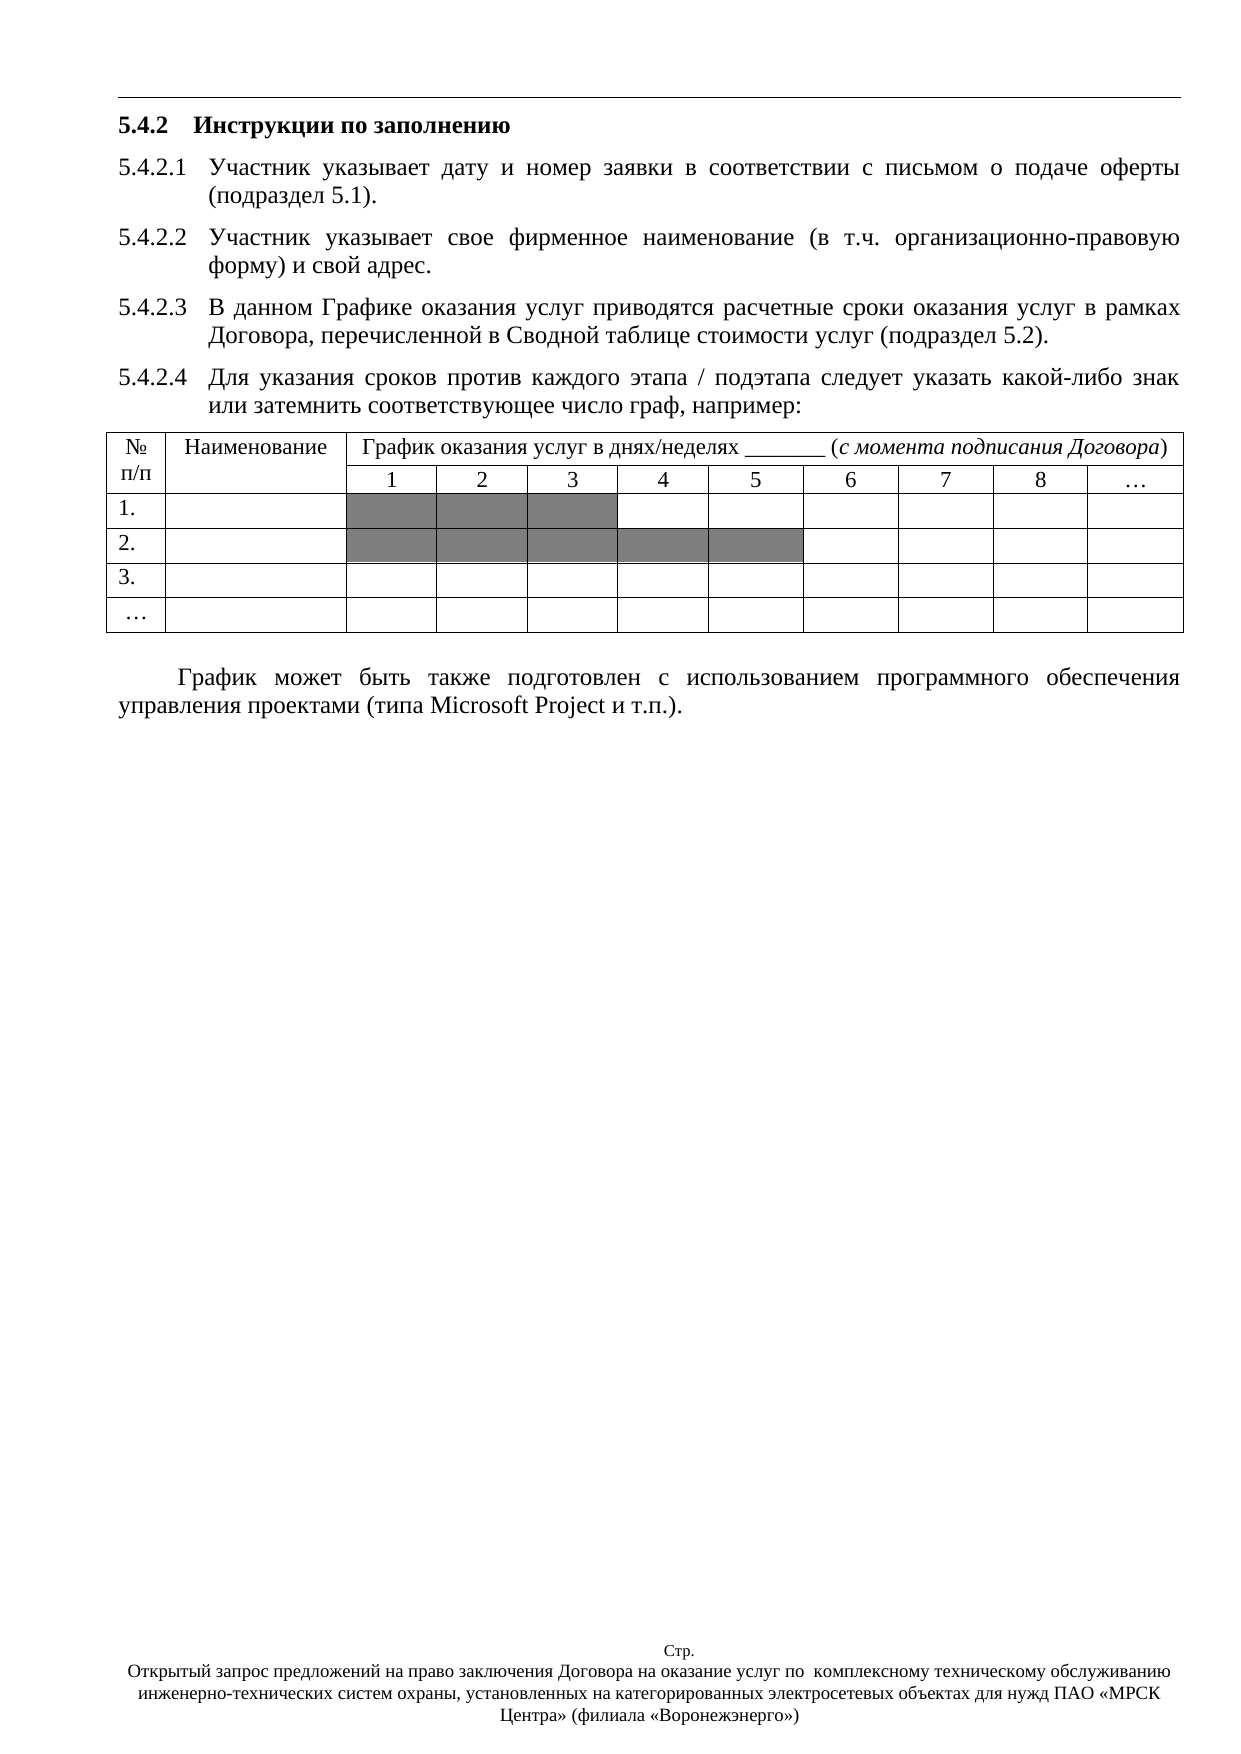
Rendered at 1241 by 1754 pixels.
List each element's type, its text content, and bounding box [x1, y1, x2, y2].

text График может быть также подготовлен с использованием программного обеспечения управления проектами (типа Microsoft Project и т.п.). [118, 662, 1181, 719]
table_cell [618, 598, 708, 632]
table_cell [437, 529, 527, 562]
table_cell 7 [899, 466, 993, 493]
table_cell [107, 494, 165, 528]
table_cell [166, 494, 346, 528]
table_cell [437, 564, 527, 597]
table_cell [437, 494, 527, 528]
table_cell [804, 494, 898, 528]
table_cell [528, 598, 617, 632]
table_cell [899, 529, 993, 562]
table_cell [107, 564, 165, 597]
table_header № п/п [107, 433, 165, 493]
table_cell 5 [709, 466, 803, 493]
table_cell [166, 564, 346, 597]
table_cell … [107, 598, 165, 632]
table_cell 2 [437, 466, 527, 493]
table_cell [347, 598, 436, 632]
table_cell [528, 564, 617, 597]
table_cell 6 [804, 466, 898, 493]
table_cell [1088, 494, 1183, 528]
table_cell [1088, 529, 1183, 562]
table_cell [804, 529, 898, 562]
list В данном Графике оказания услуг приводятся расчетные сроки оказания услуг в рамках Договора, перечисленной в Сводной таблице стоимости услуг (подраздел 5.2). [118, 292, 1181, 349]
table_cell [347, 564, 436, 597]
table_cell [437, 598, 527, 632]
table_cell 3 [528, 466, 617, 493]
table_cell [618, 564, 708, 597]
table_cell … [1088, 466, 1183, 493]
list Участник указывает дату и номер заявки в соответствии с письмом о подаче оферты (подраздел 5.1). [118, 152, 1181, 209]
table_cell [618, 529, 708, 562]
table_cell [1088, 598, 1183, 632]
table_header График оказания услуг в днях/неделях _______ (с момента подписания Договора) [347, 433, 1183, 465]
table_cell 4 [618, 466, 708, 493]
table_cell [899, 564, 993, 597]
table_cell [994, 529, 1087, 562]
list Участник указывает свое фирменное наименование (в т.ч. организационно-правовую форму) и свой адрес. [118, 222, 1181, 279]
table_cell 1 [347, 466, 436, 493]
table_cell [994, 494, 1087, 528]
table_cell [709, 494, 803, 528]
table_cell [899, 494, 993, 528]
table_cell [709, 564, 803, 597]
table_cell 8 [994, 466, 1087, 493]
table_cell [709, 598, 803, 632]
table_cell [804, 564, 898, 597]
list Для указания сроков против каждого этапа / подэтапа следует указать какой-либо знак или затемнить соответствующее число граф, например: [118, 362, 1181, 419]
table_cell [107, 529, 165, 562]
table_cell [994, 564, 1087, 597]
table_cell [528, 529, 617, 562]
table_cell [899, 598, 993, 632]
table_cell [528, 494, 617, 528]
table_cell [166, 529, 346, 562]
table_cell [994, 598, 1087, 632]
table_cell [709, 529, 803, 562]
table_cell [166, 598, 346, 632]
table_cell [1088, 564, 1183, 597]
subtitle Инструкции по заполнению [118, 111, 1181, 139]
table_cell [347, 494, 436, 528]
table_cell [618, 494, 708, 528]
table_header Наименование [166, 433, 346, 493]
table_cell [804, 598, 898, 632]
table_cell [347, 529, 436, 562]
